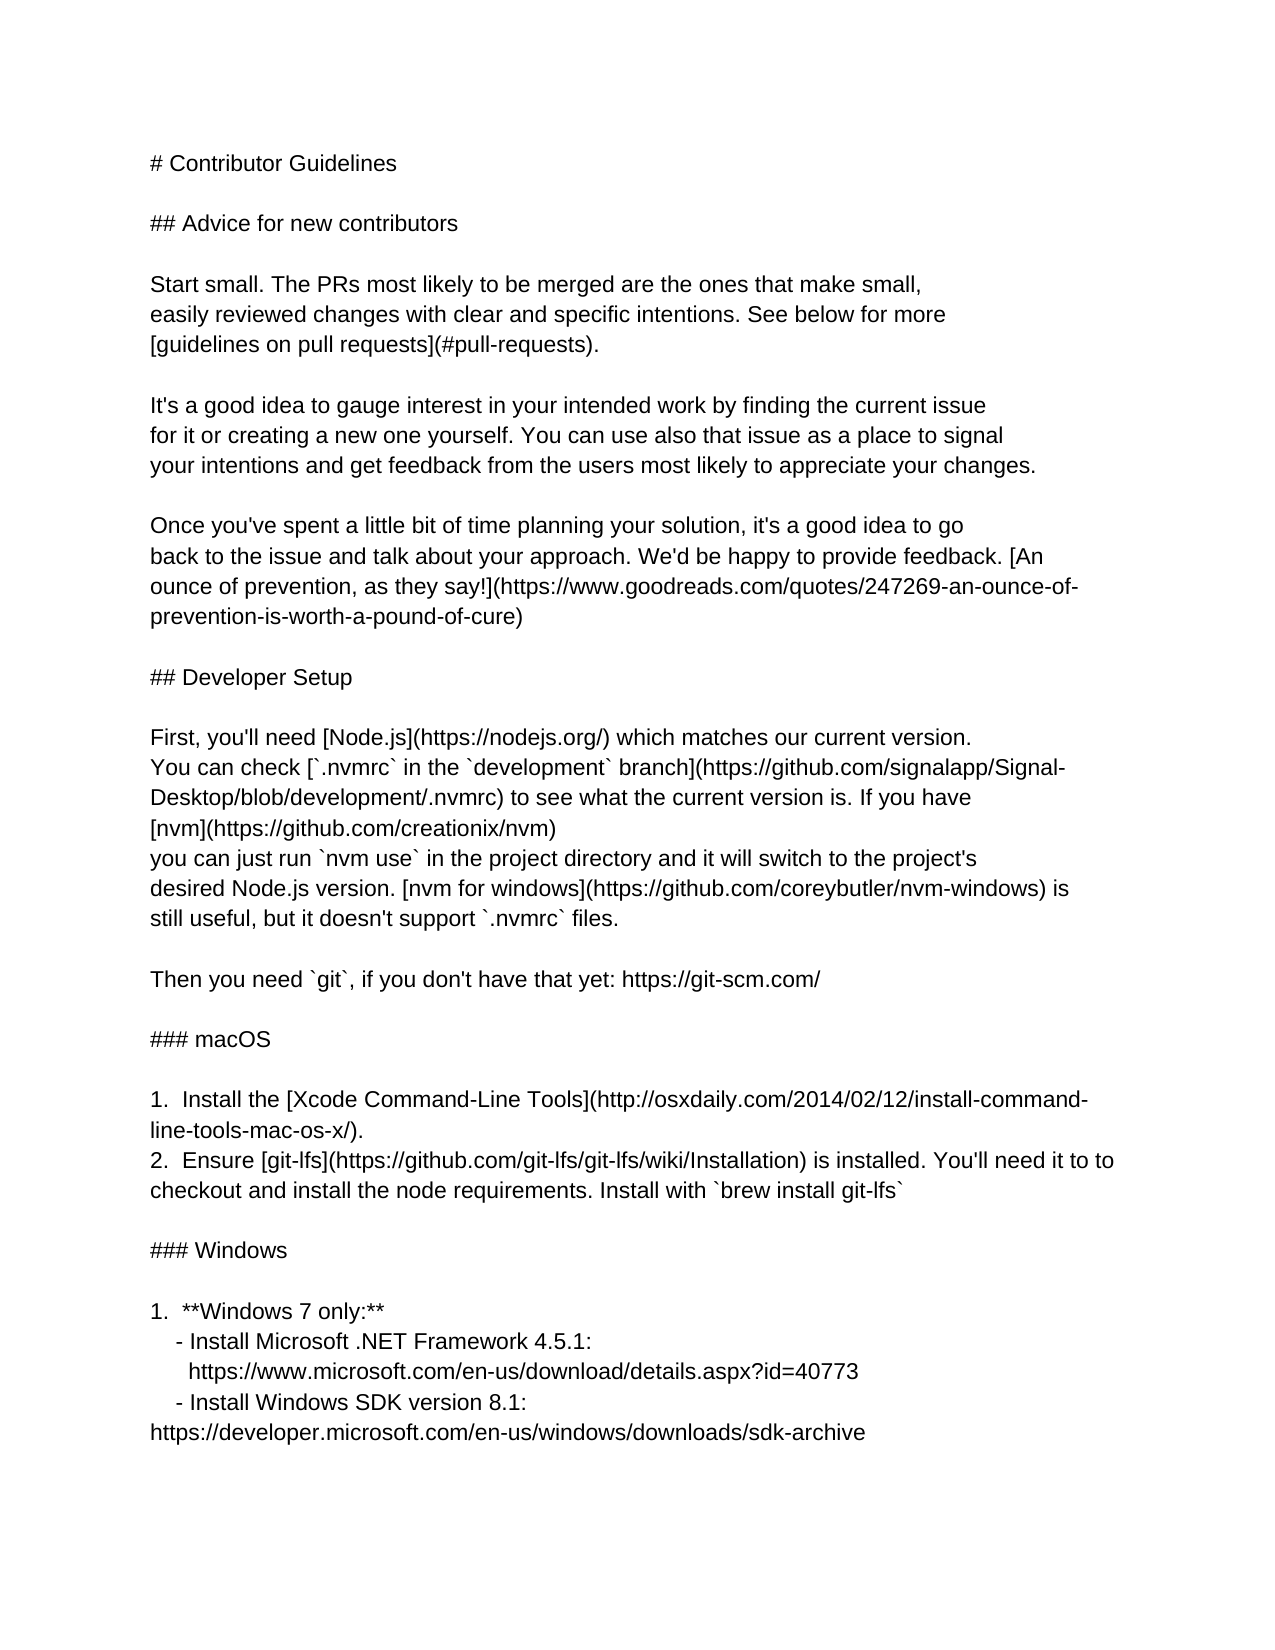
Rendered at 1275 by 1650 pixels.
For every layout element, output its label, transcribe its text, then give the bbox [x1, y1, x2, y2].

text ## Advice for new contributors [150, 210, 1125, 237]
text ### macOS [150, 1026, 1125, 1052]
text # Contributor Guidelines [150, 150, 1125, 176]
text Then you need `git`, if you don't have that yet: https://git-scm.com/ [150, 966, 1125, 992]
text still useful, but it doesn't support `.nvmrc` files. [150, 905, 1125, 932]
text 1. Install the [Xcode Command-Line Tools](http://osxdaily.com/2014/02/12/install-command-line-tools-mac-os-x/). [150, 1086, 1125, 1143]
text [guidelines on pull requests](#pull-requests). [150, 331, 1125, 358]
text ### Windows [150, 1237, 1125, 1264]
text for it or creating a new one yourself. You can use also that issue as a place to signal [150, 422, 1125, 448]
text 2. Ensure [git-lfs](https://github.com/git-lfs/git-lfs/wiki/Installation) is installed. You'll need it to to checkout and install the node requirements. Install with `brew install git-lfs` [150, 1147, 1125, 1203]
text ounce of prevention, as they say!](https://www.goodreads.com/quotes/247269-an-ounce-of-prevention-is-worth-a-pound-of-cure) [150, 573, 1125, 629]
text ## Developer Setup [150, 663, 1125, 690]
text 1. **Windows 7 only:** [150, 1298, 1125, 1324]
text you can just run `nvm use` in the project directory and it will switch to the project's [150, 845, 1125, 871]
text Once you've spent a little bit of time planning your solution, it's a good idea to go [150, 512, 1125, 539]
text You can check [`.nvmrc` in the `development` branch](https://github.com/signalapp/Signal-Desktop/blob/development/.nvmrc) to see what the current version is. If you have [nvm](https://github.com/creationix/nvm) [150, 754, 1125, 841]
text easily reviewed changes with clear and specific intentions. See below for more [150, 301, 1125, 327]
text back to the issue and talk about your approach. We'd be happy to provide feedback. [An [150, 543, 1125, 569]
text - Install Microsoft .NET Framework 4.5.1: [150, 1328, 1125, 1354]
text It's a good idea to gauge interest in your intended work by finding the current issue [150, 392, 1125, 418]
text - Install Windows SDK version 8.1: https://developer.microsoft.com/en-us/windows/downloads/sdk-archive [150, 1388, 1125, 1445]
text Start small. The PRs most likely to be merged are the ones that make small, [150, 271, 1125, 297]
text https://www.microsoft.com/en-us/download/details.aspx?id=40773 [150, 1358, 1125, 1385]
text your intentions and get feedback from the users most likely to appreciate your changes. [150, 452, 1125, 478]
text desired Node.js version. [nvm for windows](https://github.com/coreybutler/nvm-windows) is [150, 875, 1125, 901]
text First, you'll need [Node.js](https://nodejs.org/) which matches our current version. [150, 724, 1125, 750]
